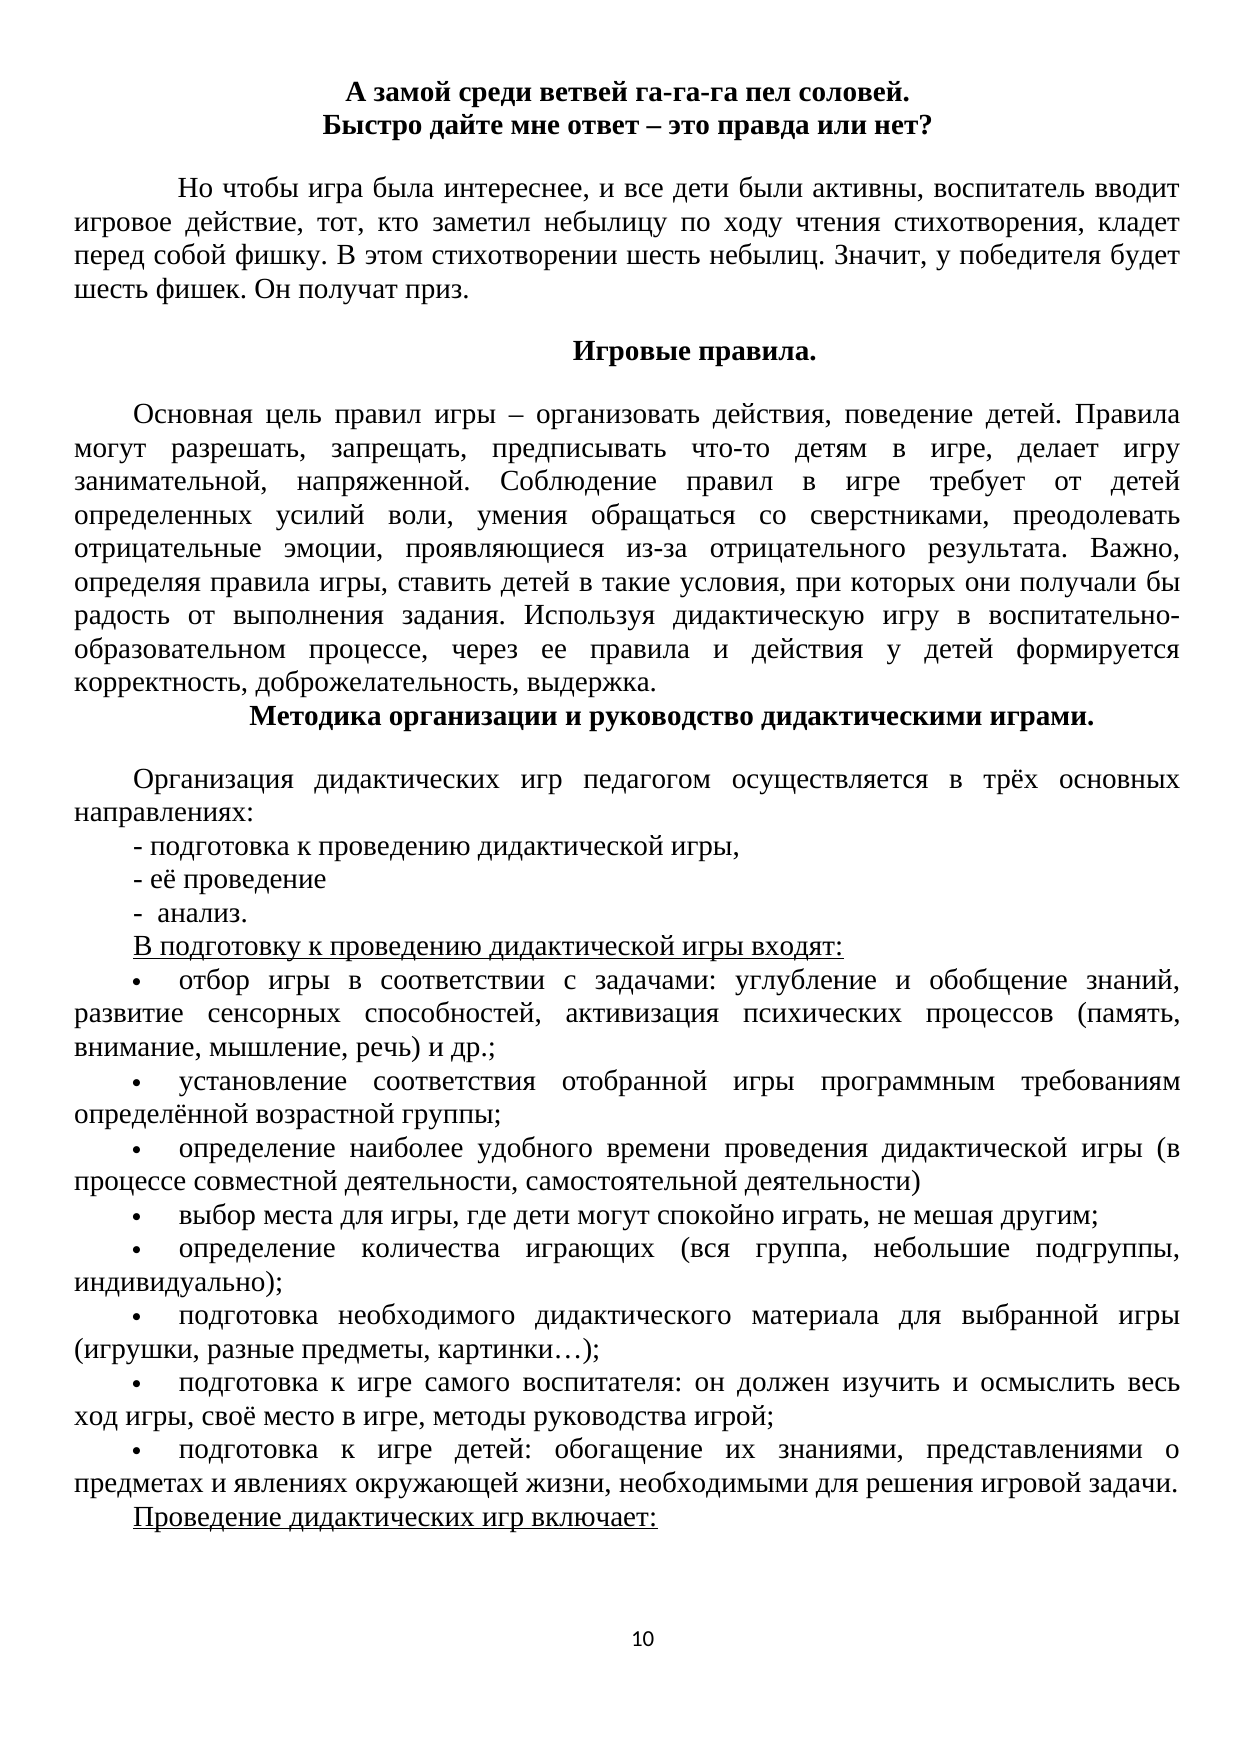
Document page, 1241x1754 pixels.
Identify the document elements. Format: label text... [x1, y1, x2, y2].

text В подготовку к проведению дидактической игры входят: [74, 928, 1181, 962]
list отбор игры в соответствии с задачами: углубление и обобщение знаний, развитие сенсорных способностей, активизация психических процессов (память, внимание, мышление, речь) и др.; [74, 962, 1181, 1063]
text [74, 74, 1181, 141]
list подготовка к игре самого воспитателя: он должен изучить и осмыслить весь ход игры, своё место в игре, методы руководства игрой; [74, 1364, 1181, 1432]
list подготовка к игре детей: обогащение их знаниями, представлениями о предметах и явлениях окружающей жизни, необходимыми для решения игровой задачи. [74, 1432, 1181, 1499]
list подготовка необходимого дидактического материала для выбранной игры (игрушки, разные предметы, картинки…); [74, 1297, 1181, 1364]
text Организация дидактических игр педагогом осуществляется в трёх основных направлениях: [74, 761, 1181, 828]
text - подготовка к проведению дидактической игры, [74, 828, 1181, 861]
text Проведение дидактических игр включает: [74, 1499, 1181, 1532]
text Но чтобы игра была интереснее, и все дети были активны, воспитатель вводит игровое действие, тот, кто заметил небылицу по ходу чтения стихотворения, кладет перед собой фишку. В этом стихотворении шесть небылиц. Значит, у победителя будет шесть фишек. Он получат приз. [74, 170, 1181, 304]
list выбор места для игры, где дети могут спокойно играть, не мешая другим; [74, 1197, 1181, 1230]
text Основная цель правил игры – организовать действия, поведение детей. Правила могут разрешать, запрещать, предписывать что-то детям в игре, делает игру занимательной, напряженной. Соблюдение правил в игре требует от детей определенных усилий воли, умения обращаться со сверстниками, преодолевать отрицательные эмоции, проявляющиеся из-за отрицательного результата. Важно, определяя правила игры, ставить детей в такие условия, при которых они получали бы радость от выполнения задания. Используя дидактическую игру в воспитательно-образовательном процессе, через ее правила и действия у детей формируется корректность, доброжелательность, выдержка. [74, 396, 1181, 698]
list установление соответствия отобранной игры программным требованиям определённой возрастной группы; [74, 1063, 1181, 1130]
text - анализ. [74, 895, 1181, 928]
text - её проведение [74, 861, 1181, 895]
text Игровые правила. [149, 333, 1181, 367]
list определение количества играющих (вся группа, небольшие подгруппы, индивидуально); [74, 1230, 1181, 1297]
text Методика организации и руководство дидактическими играми. [103, 698, 1181, 732]
list определение наиболее удобного времени проведения дидактической игры (в процессе совместной деятельности, самостоятельной деятельности) [74, 1130, 1181, 1197]
